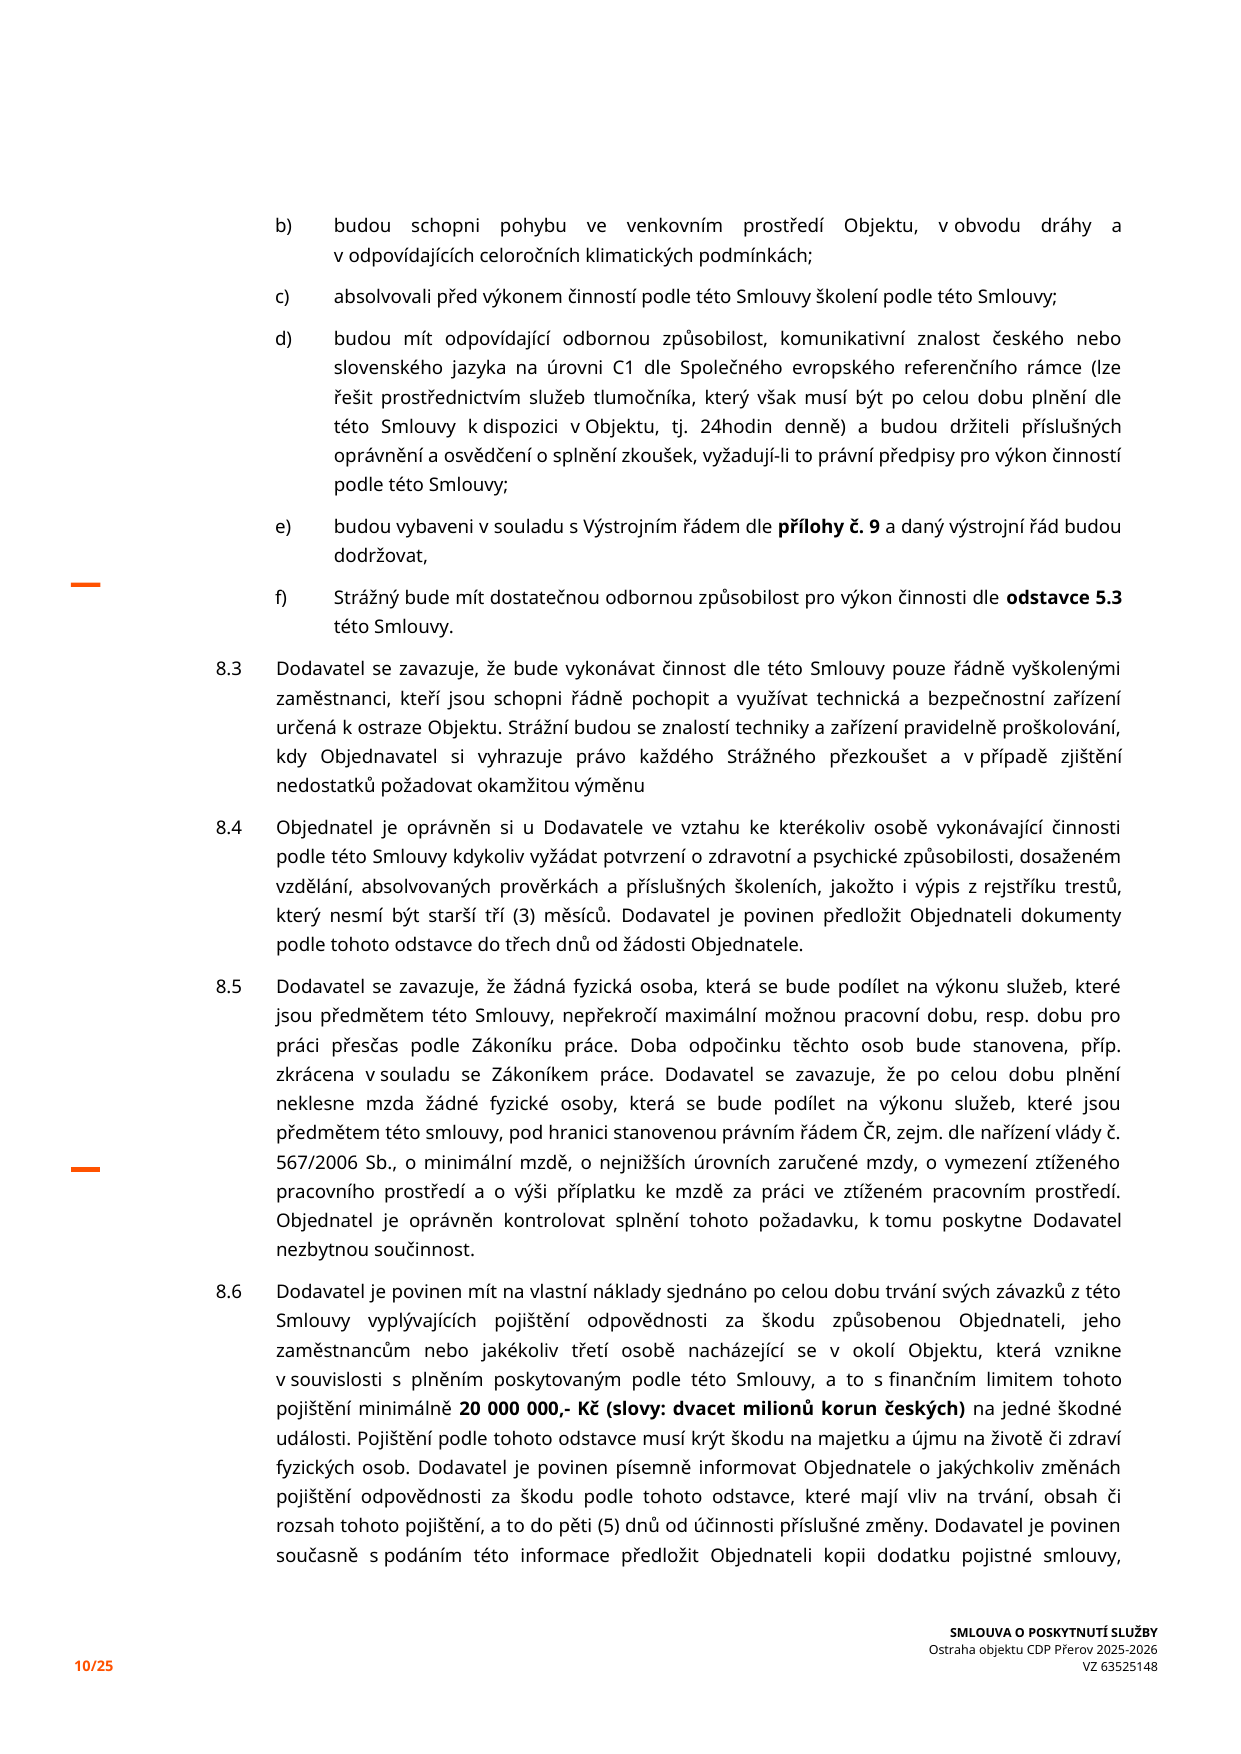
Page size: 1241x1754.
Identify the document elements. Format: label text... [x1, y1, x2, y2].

subtitle absolvovali před výkonem činností podle této Smlouvy školení podle této Smlouvy; [275, 284, 1122, 309]
subtitle budou schopni pohybu ve venkovním prostředí Objektu, v obvodu dráhy a v odpovídajících celoročních klimatických podmínkách; [275, 213, 1122, 267]
subtitle budou vybaveni v souladu s Výstrojním řádem dle přílohy č. 9 a daný výstrojní řád budou dodržovat, [275, 513, 1122, 568]
subtitle Dodavatel se zavazuje, že žádná fyzická osoba, která se bude podílet na výkonu služeb, které jsou předmětem této smlouvy, nepřekročí maximální možnou pracovní dobu, resp. dobu pro práci přesčas podle Zákoníku práce. Doba odpočinku těchto osob bude stanovena, příp. zkrácena v souladu se Zákoníkem práce. Dodavatel se zavazuje, že po celou dobu plnění neklesne mzda žádné fyzické osoby, která se bude podílet na výkonu služeb, které jsou předmětem této smlouvy, pod hranici stanovenou právním řádem ČR, zejm. dle nařízení vlády č. 567/2006 Sb., o minimální mzdě, o nejnižších úrovních zaručené mzdy, o vymezení ztíženého pracovního prostředí a o výši příplatku ke mzdě za práci ve ztíženém pracovním prostředí. Objednatel je oprávněn kontrolovat splnění tohoto požadavku, k tomu poskytne Dodavatel nezbytnou součinnost. [216, 973, 1122, 1262]
subtitle Objednatel je oprávněn si u Dodavatele ve vztahu ke kterékoliv osobě vykonávající činnosti podle této Smlouvy kdykoliv vyžádat potvrzení o zdravotní a psychické způsobilosti, dosaženém vzdělání, absolvovaných prověrkách a příslušných školeních, jakožto i výpis z rejstříku trestů, který nesmí být starší tří (3) měsíců. Dodavatel je povinen předložit Objednateli dokumenty podle tohoto odstavce do třech dnů od žádosti Objednatele. [216, 814, 1122, 957]
subtitle Dodavatel se zavazuje, že bude vykonávat činnost dle této Smlouvy pouze řádně vyškolenými zaměstnanci, kteří jsou schopni řádně pochopit a využívat technická a bezpečnostní zařízení určená k ostraze Objektu. Strážní budou se znalostí techniky a zařízení pravidelně proškolování, kdy Objednavatel si vyhrazuje právo každého Strážného přezkoušet a v případě zjištění nedostatků požadovat okamžitou výměnu [216, 656, 1122, 798]
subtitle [216, 1278, 1122, 1567]
subtitle Strážný bude mít dostatečnou odbornou způsobilost pro výkon činnosti dle odstavce 5.3 této Smlouvy. [275, 584, 1122, 639]
subtitle budou mít odpovídající odbornou způsobilost, komunikativní znalost českého nebo slovenského jazyka na úrovni C1 dle Společného evropského referenčního rámce (lze řešit prostřednictvím služeb tlumočníka, který však musí být po celou dobu plnění dle této Smlouvy k dispozici v Objektu, tj. 24hodin denně) a budou držiteli příslušných oprávnění a osvědčení o splnění zkoušek, vyžadují-li to právní předpisy pro výkon činností podle této Smlouvy; [275, 325, 1122, 497]
